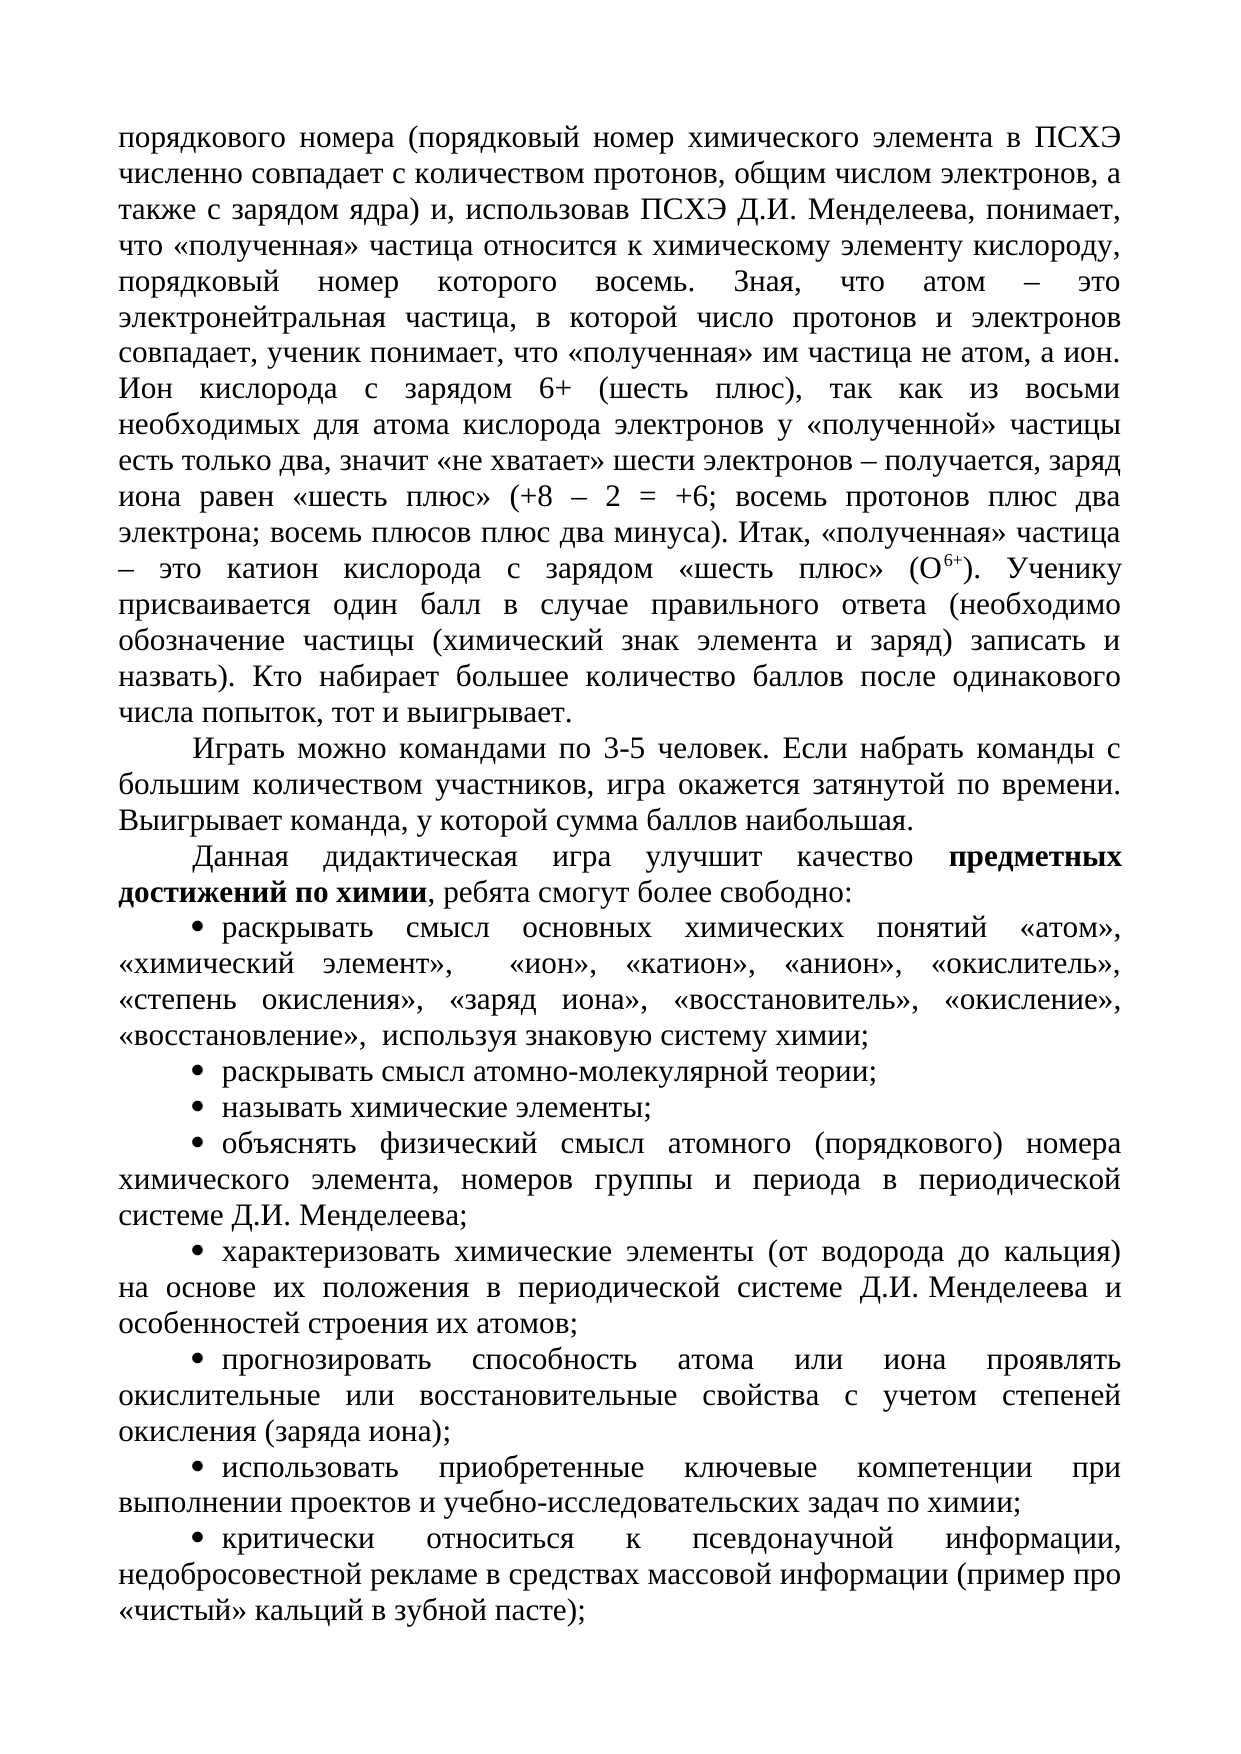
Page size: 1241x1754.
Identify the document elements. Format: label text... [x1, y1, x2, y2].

list критически относиться к псевдонаучной информации, недобросовестной рекламе в средствах массовой информации (пример про «чистый» кальций в зубной пасте); [118, 1520, 1122, 1627]
list характеризовать химические элементы (от водорода до кальция) на основе их положения в периодической системе Д.И. Менделеева и особенностей строения их атомов; [118, 1232, 1122, 1340]
list называть химические элементы; [118, 1088, 1122, 1124]
list раскрывать смысл основных химических понятий «атом», «химический элемент», «ион», «катион», «анион», «окислитель», «степень окисления», «заряд иона», «восстановитель», «окисление», «восстановление», используя знаковую систему химии; [118, 909, 1122, 1052]
text Данная дидактическая игра улучшит качество предметных достижений по химии, ребята смогут более свободно: [118, 837, 1122, 909]
list использовать приобретенные ключевые компетенции при выполнении проектов и учебно-исследовательских задач по химии; [118, 1448, 1122, 1520]
list объяснять физический смысл атомного (порядкового) номера химического элемента, номеров группы и периода в периодической системе Д.И. Менделеева; [118, 1124, 1122, 1232]
list прогнозировать способность атома или иона проявлять окислительные или восстановительные свойства с учетом степеней окисления (заряда иона); [118, 1340, 1122, 1448]
list раскрывать смысл атомно-молекулярной теории; [118, 1052, 1122, 1088]
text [118, 118, 1122, 729]
text Играть можно командами по 3-5 человек. Если набрать команды с большим количеством участников, игра окажется затянутой по времени. Выигрывает команда, у которой сумма баллов наибольшая. [118, 729, 1122, 837]
